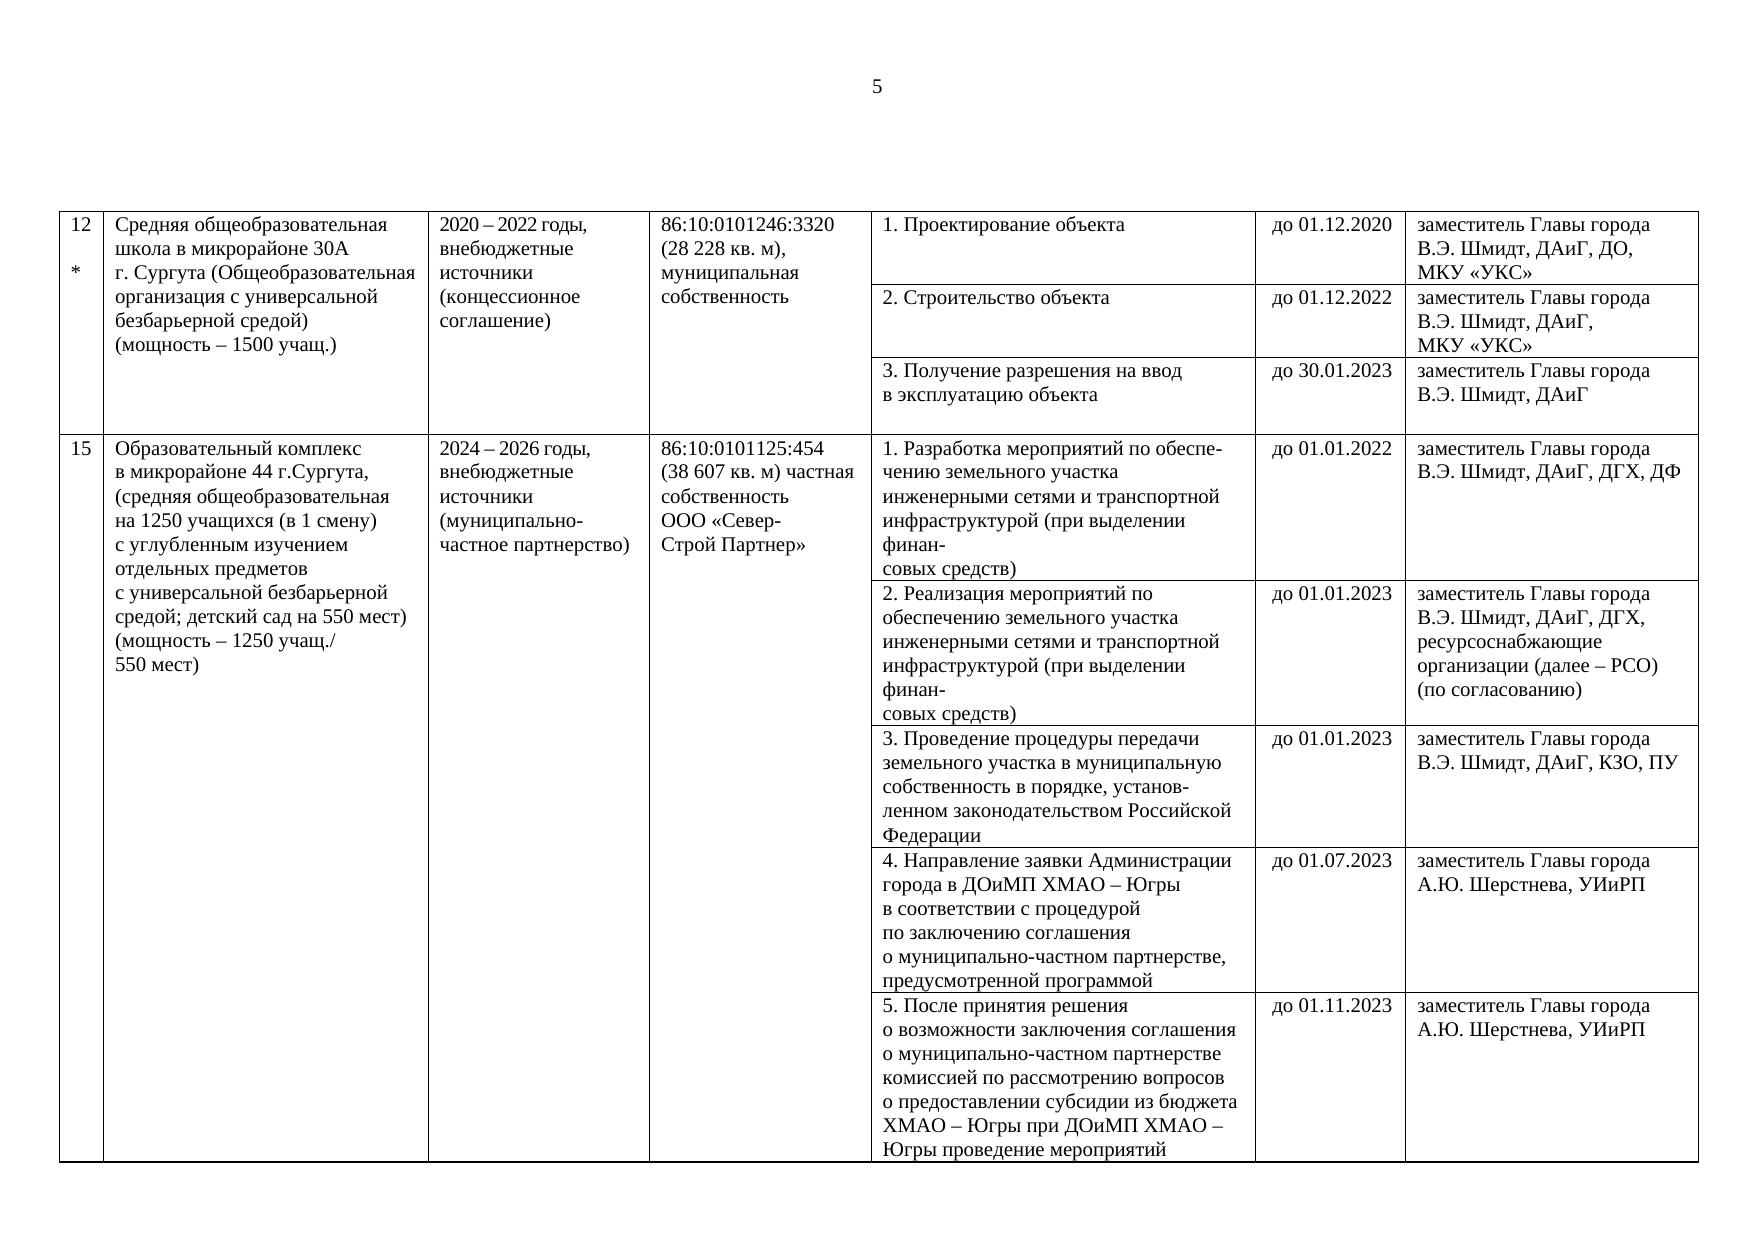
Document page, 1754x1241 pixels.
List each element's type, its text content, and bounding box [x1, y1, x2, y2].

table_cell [1406, 993, 1698, 1161]
table_cell заместитель Главы города В.Э. Шмидт, ДАиГ, КЗО, ПУ [1406, 726, 1698, 847]
table_cell 2. Строительство объекта [872, 285, 1255, 357]
table_cell 1. Разработка мероприятий по обеспе- чению земельного участка инженерными сетями и транспортной инфраструктурой (при выделении финан- совых средств) [872, 435, 1255, 580]
table_cell 2. Реализация мероприятий по обеспечению земельного участка инженерными сетями и транспортной инфраструктурой (при выделении финан- совых средств) [872, 581, 1255, 725]
table_cell заместитель Главы города В.Э. Шмидт, ДАиГ, МКУ «УКС» [1406, 285, 1698, 357]
table_cell 2024 – 2026 годы, внебюджетные источники (муниципально- частное партнерство) [429, 435, 649, 1161]
table_header * [60, 212, 103, 434]
table_header заместитель Главы города В.Э. Шмидт, ДАиГ, ДО, МКУ «УКС» [1406, 212, 1698, 284]
table_cell [60, 435, 103, 1161]
table_header 2020 – 2022 годы, внебюджетные источники (концессионное соглашение) [429, 212, 649, 434]
table_cell 4. Направление заявки Администрации города в ДОиМП ХМАО – Югры в соответствии с процедурой по заключению соглашения о муниципально-частном партнерстве, предусмотренной программой [872, 848, 1255, 992]
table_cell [872, 993, 1255, 1161]
table_cell заместитель Главы города В.Э. Шмидт, ДАиГ, ДГХ, ДФ [1406, 435, 1698, 580]
table_cell 3. Получение разрешения на ввод в эксплуатацию объекта [872, 358, 1255, 434]
table_header до 01.12.2020 [1256, 212, 1405, 284]
table_cell 86:10:0101125:454 (38 607 кв. м) частная собственность ООО «Север- Строй Партнер» [650, 435, 871, 1161]
table_cell заместитель Главы города В.Э. Шмидт, ДАиГ [1406, 358, 1698, 434]
table_cell до 30.01.2023 [1256, 358, 1405, 434]
table_cell до 01.01.2023 [1256, 581, 1405, 725]
table_cell 3. Проведение процедуры передачи земельного участка в муниципальную собственность в порядке, установ- ленном законодательством Российской Федерации [872, 726, 1255, 847]
table_header Средняя общеобразовательная школа в микрорайоне 30А г. Сургута (Общеобразовательная организация с универсальной безбарьерной средой) (мощность – 1500 учащ.) [104, 212, 428, 434]
table_header 1. Проектирование объекта [872, 212, 1255, 284]
table_cell до 01.01.2023 [1256, 726, 1405, 847]
table_cell до 01.01.2022 [1256, 435, 1405, 580]
table_cell до 01.07.2023 [1256, 848, 1405, 992]
table_cell до 01.12.2022 [1256, 285, 1405, 357]
table_header 86:10:0101246:3320 (28 228 кв. м), муниципальная собственность [650, 212, 871, 434]
table_cell заместитель Главы города А.Ю. Шерстнева, УИиРП [1406, 848, 1698, 992]
table_cell заместитель Главы города В.Э. Шмидт, ДАиГ, ДГХ, ресурсоснабжающие организации (далее – РСО) (по согласованию) [1406, 581, 1698, 725]
table_cell до 01.11.2023 [1256, 993, 1405, 1161]
table_cell Образовательный комплекс в микрорайоне 44 г.Сургута, (средняя общеобразовательная на 1250 учащихся (в 1 смену) с углубленным изучением отдельных предметов с универсальной безбарьерной средой; детский сад на 550 мест) (мощность – 1250 учащ./ 550 мест) [104, 435, 428, 1161]
